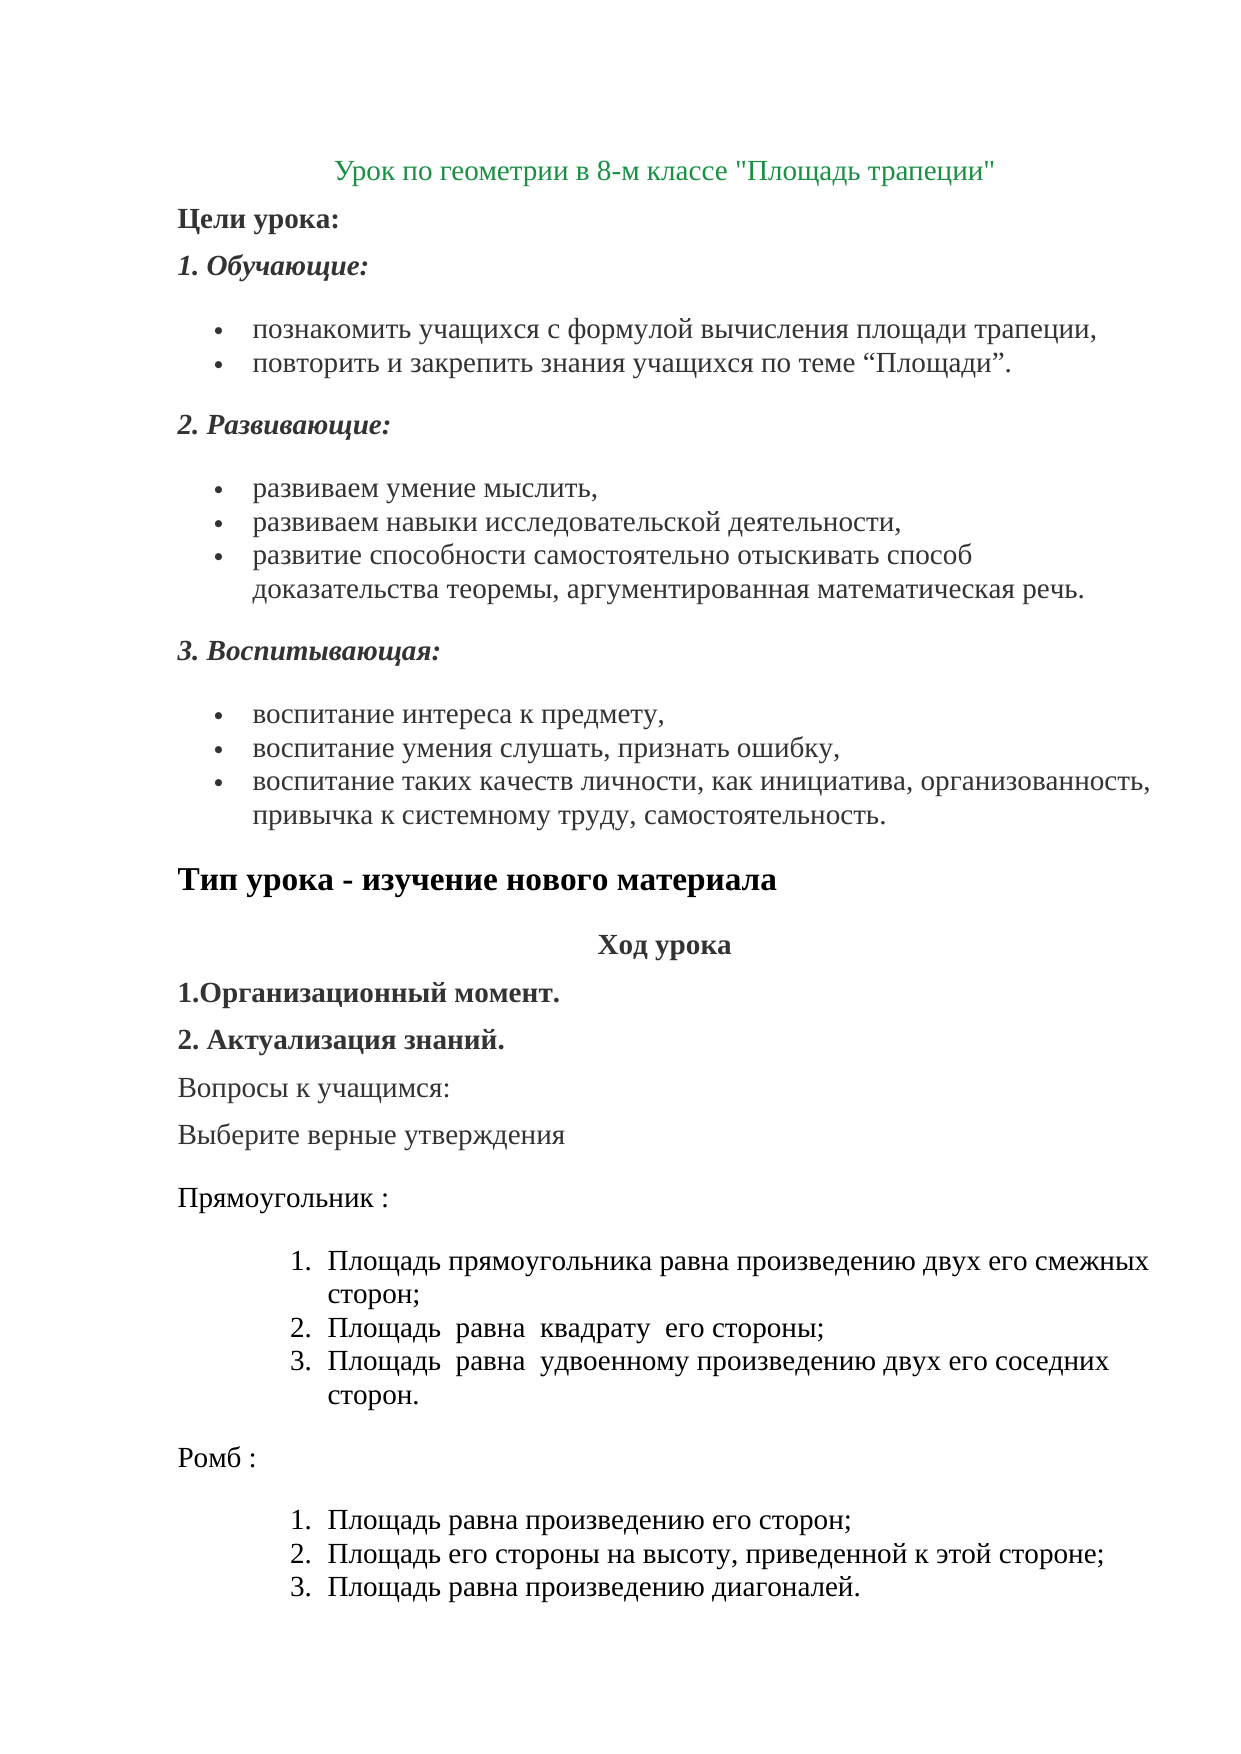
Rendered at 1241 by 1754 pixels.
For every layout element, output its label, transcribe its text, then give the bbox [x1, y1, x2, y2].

text Ромб : [177, 1440, 1152, 1473]
list познакомить учащихся с формулой вычисления площади трапеции, [215, 311, 1152, 345]
text Вопросы к учащимся: [177, 1070, 1152, 1103]
text Урок по геометрии в 8-м классе "Площадь трапеции" [177, 146, 1152, 187]
list развитие способности самостоятельно отыскивать способ доказательства теоремы, аргументированная математическая речь. [215, 537, 1152, 604]
text Прямоугольник : [177, 1180, 1152, 1214]
list Площадь равна квадрату его стороны; [290, 1310, 1152, 1343]
list воспитание таких качеств личности, как инициатива, организованность, привычка к системному труду, самостоятельность. [215, 763, 1152, 830]
text 2. Развивающие: [177, 407, 1152, 441]
text 1.Организационный момент. [177, 975, 1152, 1008]
text Тип урока - изучение нового материала [177, 859, 1152, 898]
list развиваем умение мыслить, [215, 470, 1152, 504]
list Площадь равна произведению его сторон; [290, 1502, 1152, 1536]
text Выберите верные утверждения [177, 1117, 1152, 1151]
text Цели урока: [177, 201, 1152, 234]
list Площадь его стороны на высоту, приведенной к этой стороне; [290, 1536, 1152, 1569]
list Площадь равна удвоенному произведению двух его соседних сторон. [290, 1343, 1152, 1411]
list повторить и закрепить знания учащихся по теме “Площади”. [215, 345, 1152, 378]
list воспитание умения слушать, признать ошибку, [215, 730, 1152, 763]
text 2. Актуализация знаний. [177, 1022, 1152, 1056]
text 3. Воспитывающая: [177, 633, 1152, 667]
list развиваем навыки исследовательской деятельности, [215, 504, 1152, 537]
text Ход урока [177, 927, 1152, 961]
list воспитание интереса к предмету, [215, 696, 1152, 730]
list Площадь прямоугольника равна произведению двух его смежных сторон; [290, 1243, 1152, 1310]
text 1. Обучающие: [177, 248, 1152, 282]
list Площадь равна произведению диагоналей. [290, 1569, 1152, 1603]
